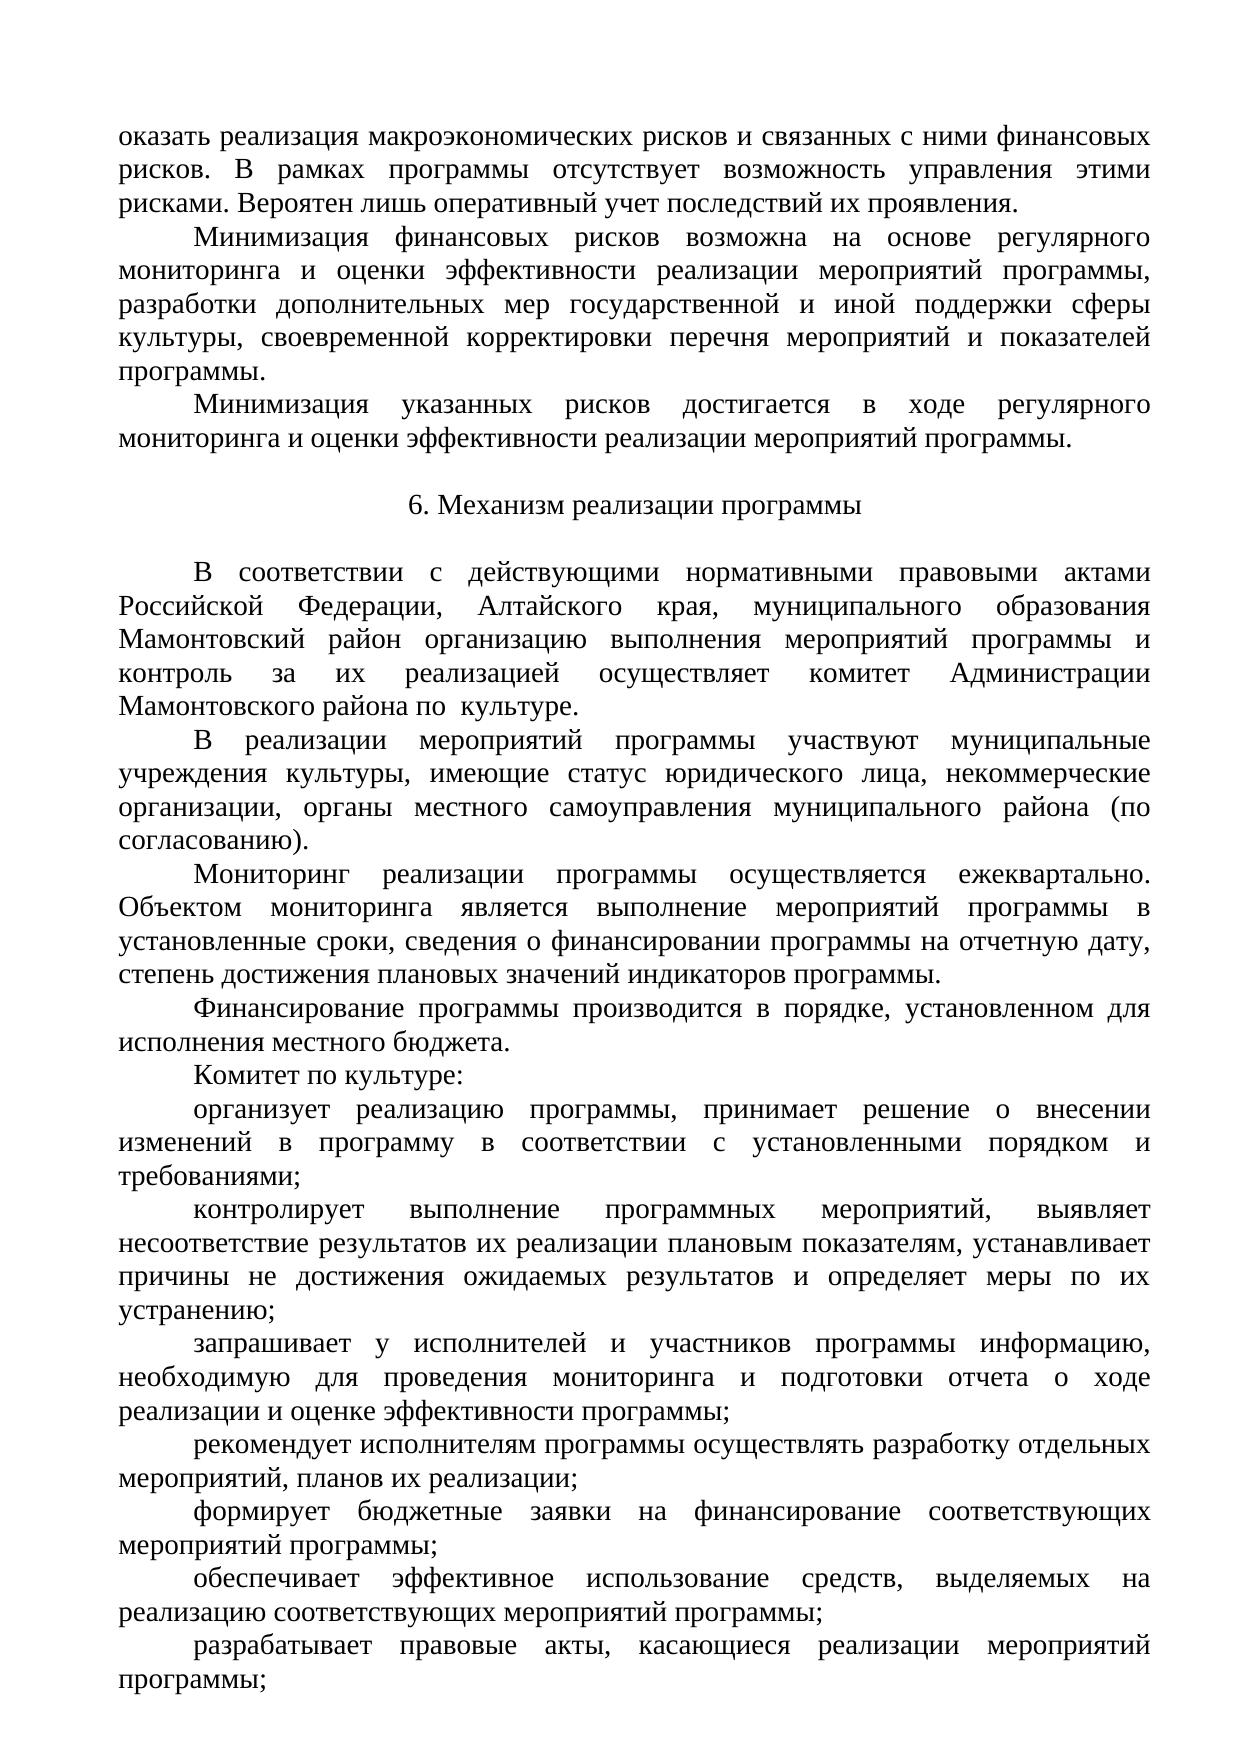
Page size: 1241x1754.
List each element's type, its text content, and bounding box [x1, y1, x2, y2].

text разрабатывает правовые акты, касающиеся реализации мероприятий программы; [118, 1627, 1152, 1694]
text В реализации мероприятий программы участвуют муниципальные учреждения культуры, имеющие статус юридического лица, некоммерческие организации, органы местного самоуправления муниципального района (по согласованию). [118, 722, 1152, 856]
text Комитет по культуре: [118, 1057, 1152, 1091]
text формирует бюджетные заявки на финансирование соответствующих мероприятий программы; [118, 1493, 1152, 1560]
text Минимизация финансовых рисков возможна на основе регулярного мониторинга и оценки эффективности реализации мероприятий программы, разработки дополнительных мер государственной и иной поддержки сферы культуры, своевременной корректировки перечня мероприятий и показателей программы. [118, 219, 1152, 386]
title 6. Механизм реализации программы [118, 487, 1152, 521]
text Минимизация указанных рисков достигается в ходе регулярного мониторинга и оценки эффективности реализации мероприятий программы. [118, 386, 1152, 453]
text контролирует выполнение программных мероприятий, выявляет несоответствие результатов их реализации плановым показателям, устанавливает причины не достижения ожидаемых результатов и определяет меры по их устранению; [118, 1191, 1152, 1326]
text запрашивает у исполнителей и участников программы информацию, необходимую для проведения мониторинга и подготовки отчета о ходе реализации и оценке эффективности программы; [118, 1326, 1152, 1426]
text В соответствии с действующими нормативными правовыми актами Российской Федерации, Алтайского края, муниципального образования Мамонтовский район организацию выполнения мероприятий программы и контроль за их реализацией осуществляет комитет Администрации Мамонтовского района по культуре. [118, 554, 1152, 722]
text Мониторинг реализации программы осуществляется ежеквартально. Объектом мониторинга является выполнение мероприятий программы в установленные сроки, сведения о финансировании программы на отчетную дату, степень достижения плановых значений индикаторов программы. [118, 856, 1152, 990]
text организует реализацию программы, принимает решение о внесении изменений в программу в соответствии с установленными порядком и требованиями; [118, 1091, 1152, 1191]
text обеспечивает эффективное использование средств, выделяемых на реализацию соответствующих мероприятий программы; [118, 1560, 1152, 1627]
text рекомендует исполнителям программы осуществлять разработку отдельных мероприятий, планов их реализации; [118, 1426, 1152, 1493]
text Финансирование программы производится в порядке, установленном для исполнения местного бюджета. [118, 990, 1152, 1057]
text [118, 118, 1152, 219]
